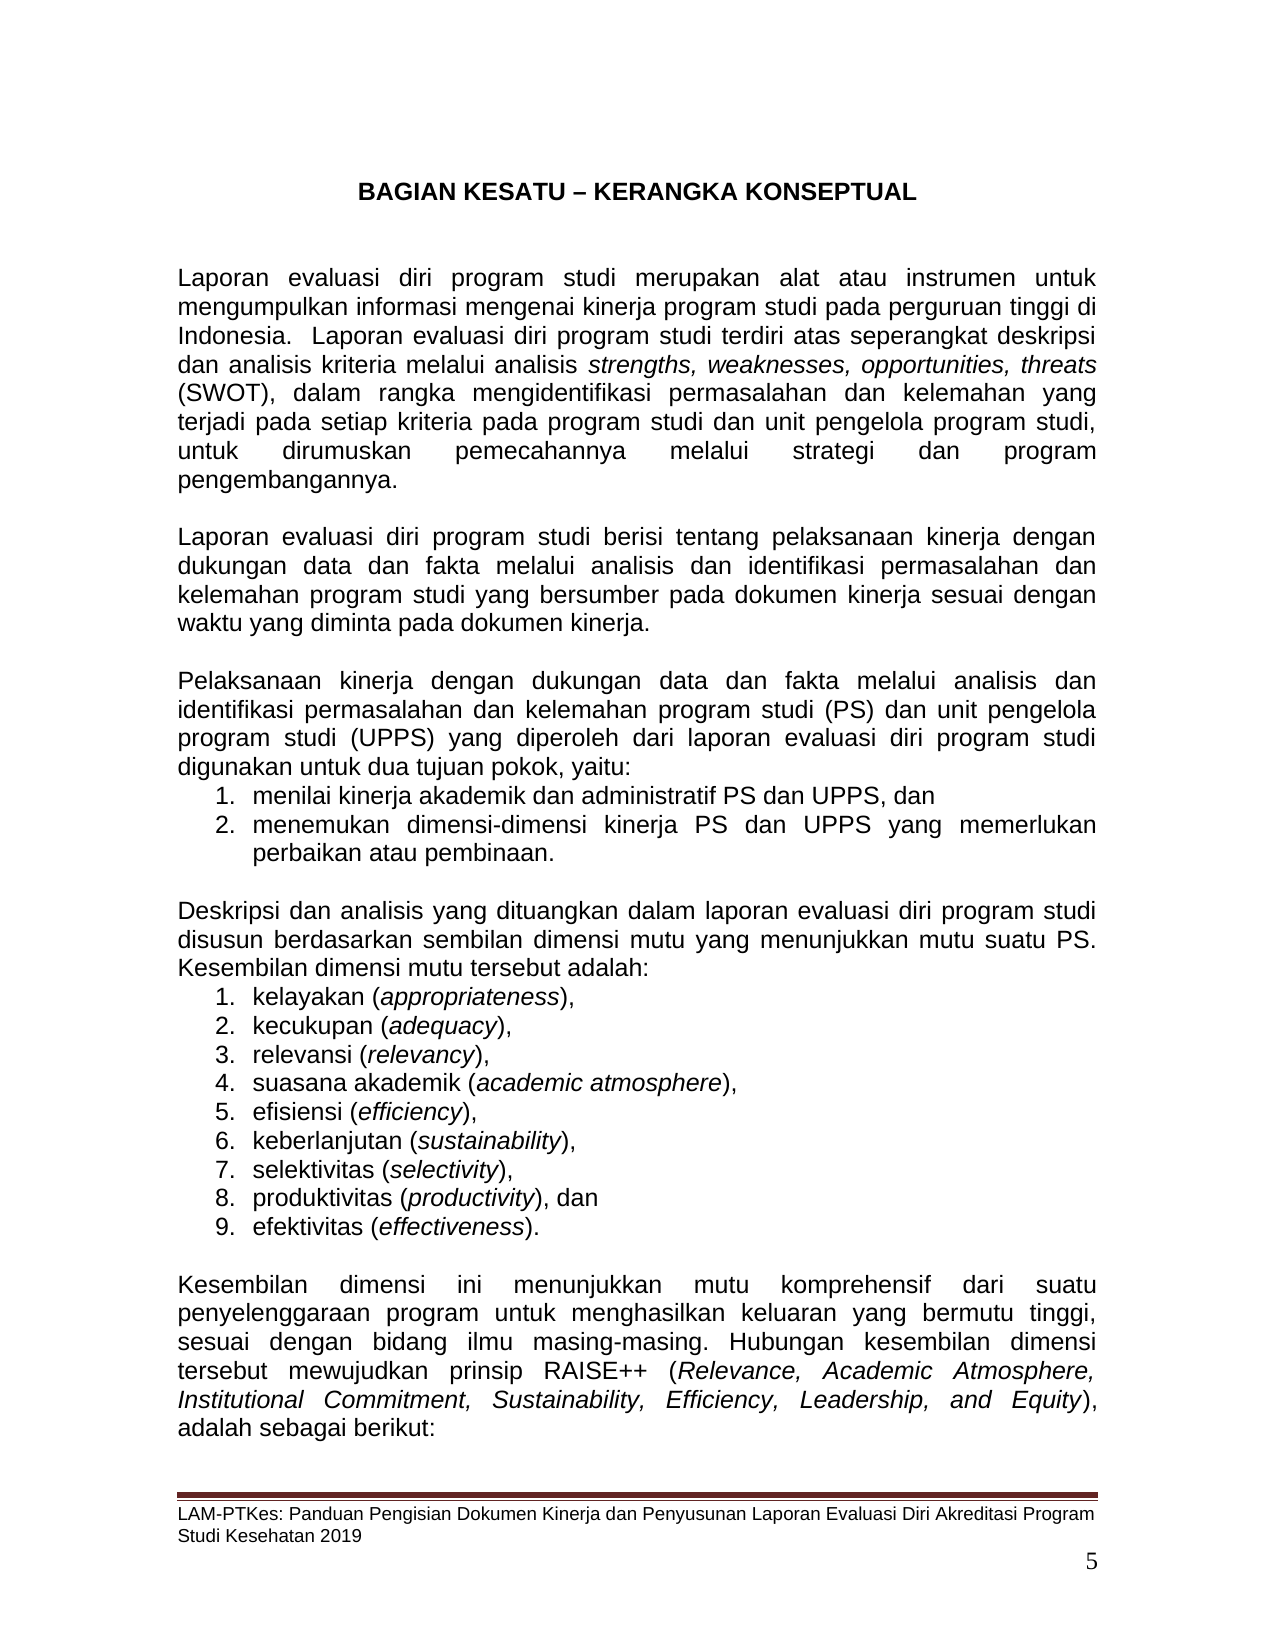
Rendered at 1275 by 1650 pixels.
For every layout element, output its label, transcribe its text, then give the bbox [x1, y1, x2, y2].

list menemukan dimensi-dimensi kinerja PS dan UPPS yang memerlukan perbaikan atau pembinaan. [215, 810, 1098, 867]
list efektivitas (effectiveness). [215, 1212, 1098, 1241]
list produktivitas (productivity), dan [215, 1183, 1098, 1212]
list kelayakan (appropriateness), [215, 982, 1098, 1011]
text Pelaksanaan kinerja dengan dukungan data dan fakta melalui analisis dan identifikasi permasalahan dan kelemahan program studi (PS) dan unit pengelola program studi (UPPS) yang diperoleh dari laporan evaluasi diri program studi digunakan untuk dua tujuan pokok, yaitu: [177, 666, 1098, 781]
list selektivitas (selectivity), [215, 1155, 1098, 1183]
text Laporan evaluasi diri program studi merupakan alat atau instrumen untuk mengumpulkan informasi mengenai kinerja program studi pada perguruan tinggi di Indonesia. Laporan evaluasi diri program studi terdiri atas seperangkat deskripsi dan analisis kriteria melalui analisis strengths, weaknesses, opportunities, threats (SWOT), dalam rangka mengidentifikasi permasalahan dan kelemahan yang terjadi pada setiap kriteria pada program studi dan unit pengelola program studi, untuk dirumuskan pemecahannya melalui strategi dan program pengembangannya. [177, 263, 1098, 493]
list relevansi (relevancy), [215, 1040, 1098, 1068]
text Kesembilan dimensi ini menunjukkan mutu komprehensif dari suatu penyelenggaraan program untuk menghasilkan keluaran yang bermutu tinggi, sesuai dengan bidang ilmu masing-masing. Hubungan kesembilan dimensi tersebut mewujudkan prinsip RAISE++ (Relevance, Academic Atmosphere, Institutional Commitment, Sustainability, Efficiency, Leadership, and Equity), adalah sebagai berikut: [177, 1270, 1098, 1442]
text Deskripsi dan analisis yang dituangkan dalam laporan evaluasi diri program studi disusun berdasarkan sembilan dimensi mutu yang menunjukkan mutu suatu PS. Kesembilan dimensi mutu tersebut adalah: [177, 896, 1098, 982]
text Laporan evaluasi diri program studi berisi tentang pelaksanaan kinerja dengan dukungan data dan fakta melalui analisis dan identifikasi permasalahan dan kelemahan program studi yang bersumber pada dokumen kinerja sesuai dengan waktu yang diminta pada dokumen kinerja. [177, 522, 1098, 637]
list suasana akademik (academic atmosphere), [215, 1068, 1098, 1097]
list keberlanjutan (sustainability), [215, 1126, 1098, 1155]
list efisiensi (efficiency), [215, 1097, 1098, 1126]
list kecukupan (adequacy), [215, 1011, 1098, 1040]
subtitle BAGIAN KESATU – KERANGKA KONSEPTUAL [177, 177, 1098, 206]
list menilai kinerja akademik dan administratif PS dan UPPS, dan [215, 781, 1098, 810]
